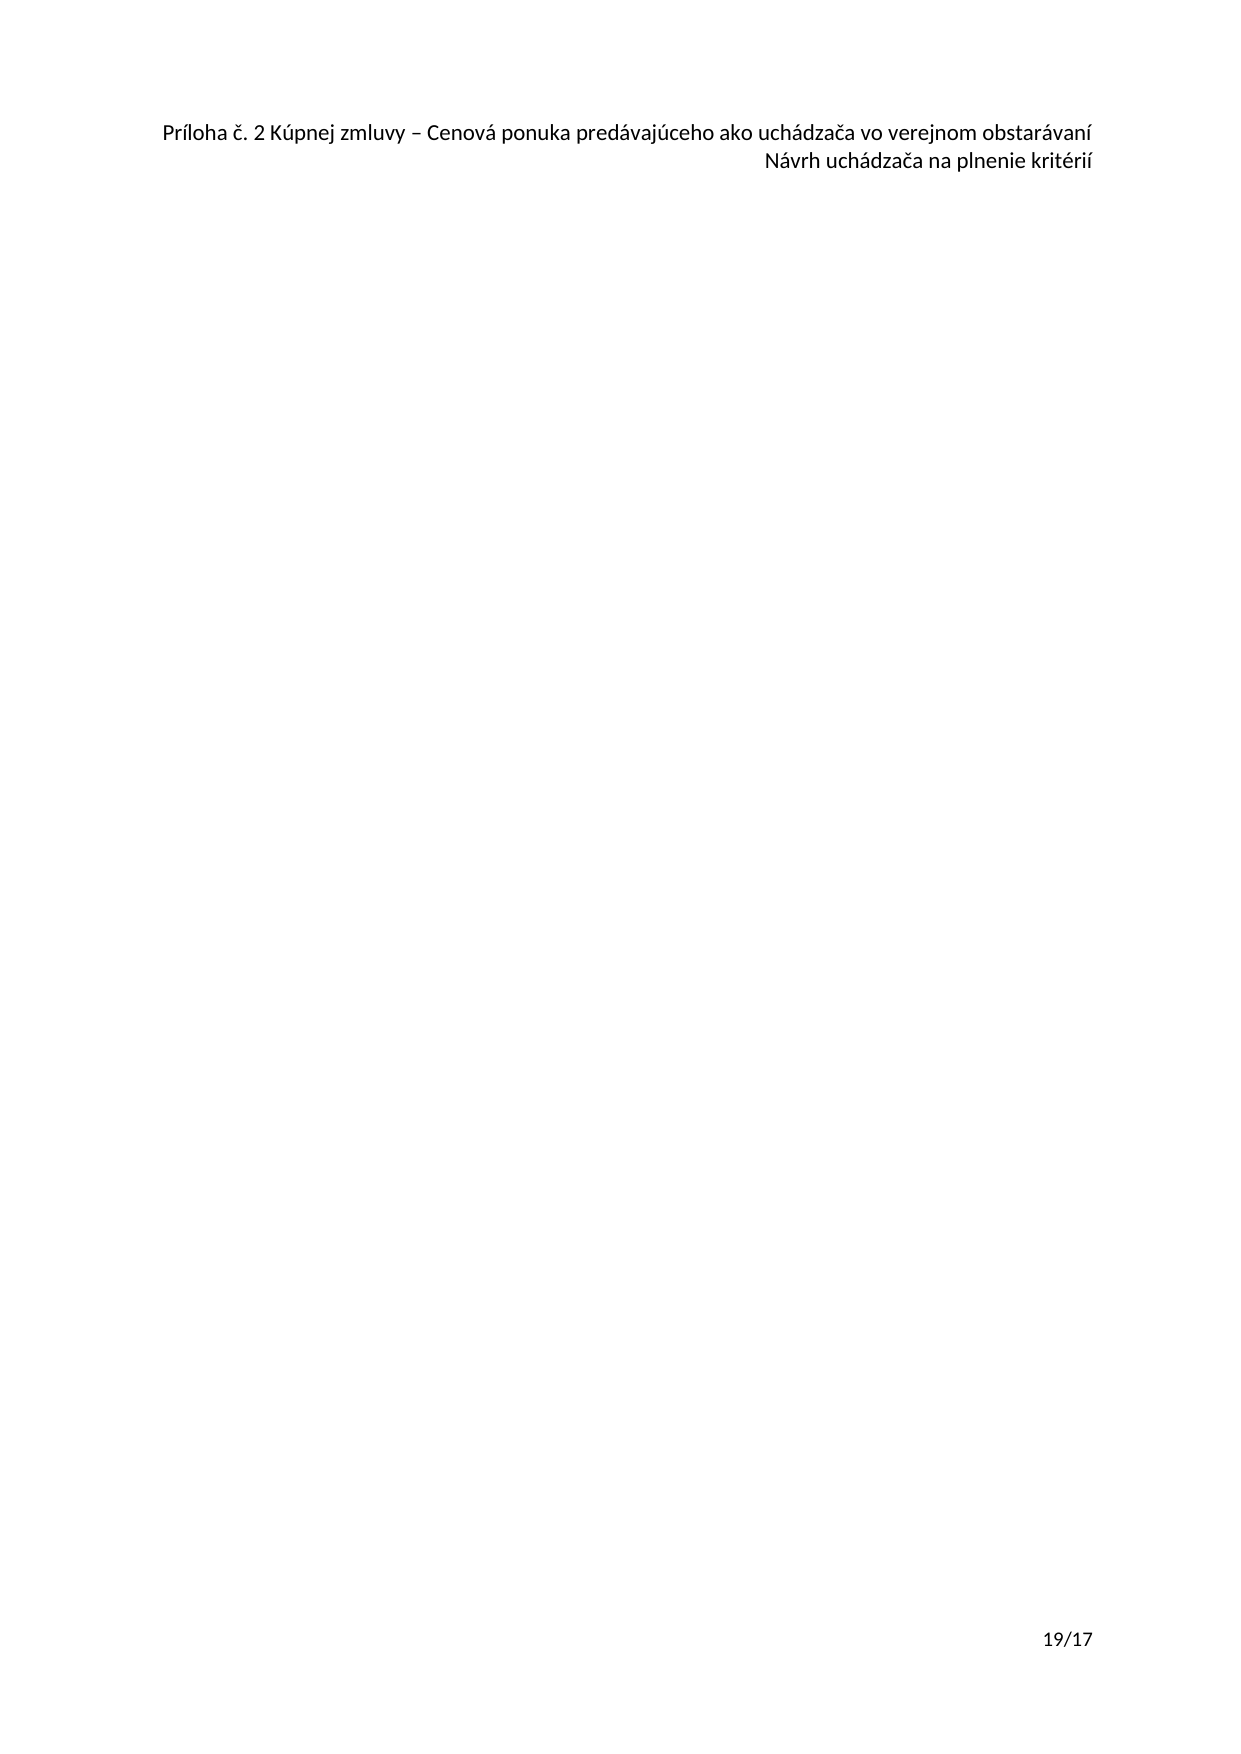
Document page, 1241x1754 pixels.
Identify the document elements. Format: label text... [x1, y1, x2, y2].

text Príloha č. 2 Kúpnej zmluvy – Cenová ponuka predávajúceho ako uchádzača vo verejnom obstarávaní Návrh uchádzača na plnenie kritérií [148, 118, 1093, 174]
